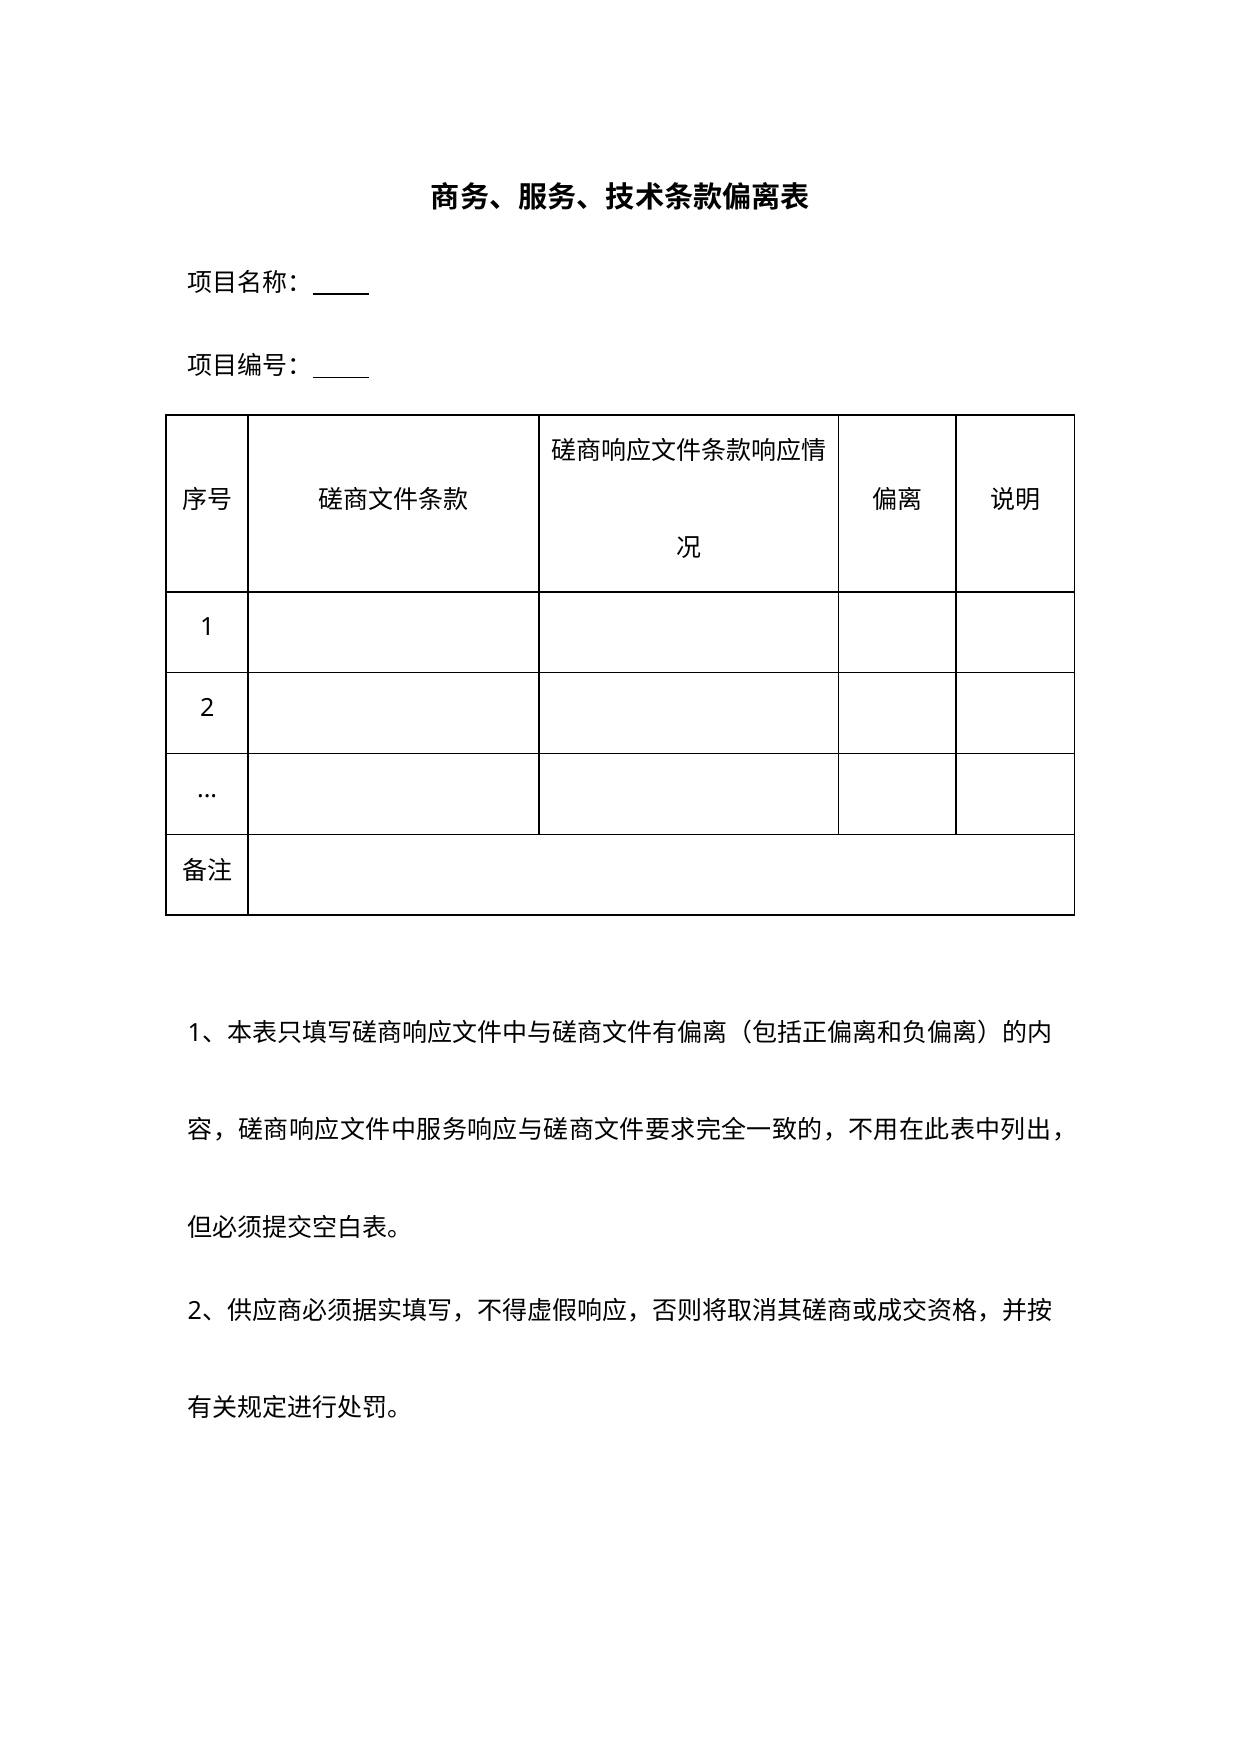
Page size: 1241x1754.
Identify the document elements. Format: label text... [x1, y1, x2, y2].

text 项目名称： [187, 248, 1053, 313]
table_cell ... [167, 754, 247, 833]
text 项目编号： [187, 331, 1053, 396]
table_cell [249, 754, 538, 833]
table_cell [957, 673, 1074, 753]
table_cell [540, 754, 838, 833]
table_cell 1 [167, 593, 247, 672]
table_cell [540, 593, 838, 672]
text 商务、服务、技术条款偏离表 [187, 162, 1053, 227]
table_cell [540, 673, 838, 753]
table_header 磋商文件条款 [249, 416, 538, 591]
table_header 偏离 [839, 416, 955, 591]
table_cell [839, 673, 955, 753]
table_header 序号 [167, 416, 247, 591]
table_cell [249, 835, 1074, 914]
table_header 说明 [957, 416, 1074, 591]
table_cell [249, 673, 538, 753]
table_cell [249, 593, 538, 672]
table_cell [839, 754, 955, 833]
text 2、供应商必须据实填写，不得虚假响应，否则将取消其磋商或成交资格，并按有关规定进行处罚。 [187, 1276, 1053, 1438]
table_cell [957, 593, 1074, 672]
table_cell 备注 [167, 835, 247, 914]
table_header 磋商响应文件条款响应情况 [540, 416, 838, 591]
table_cell [957, 754, 1074, 833]
text 1、本表只填写磋商响应文件中与磋商文件有偏离（包括正偏离和负偏离）的内容，磋商响应文件中服务响应与磋商文件要求完全一致的，不用在此表中列出，但必须提交空白表。 [187, 998, 1053, 1258]
table_cell 2 [167, 673, 247, 753]
table_cell [839, 593, 955, 672]
